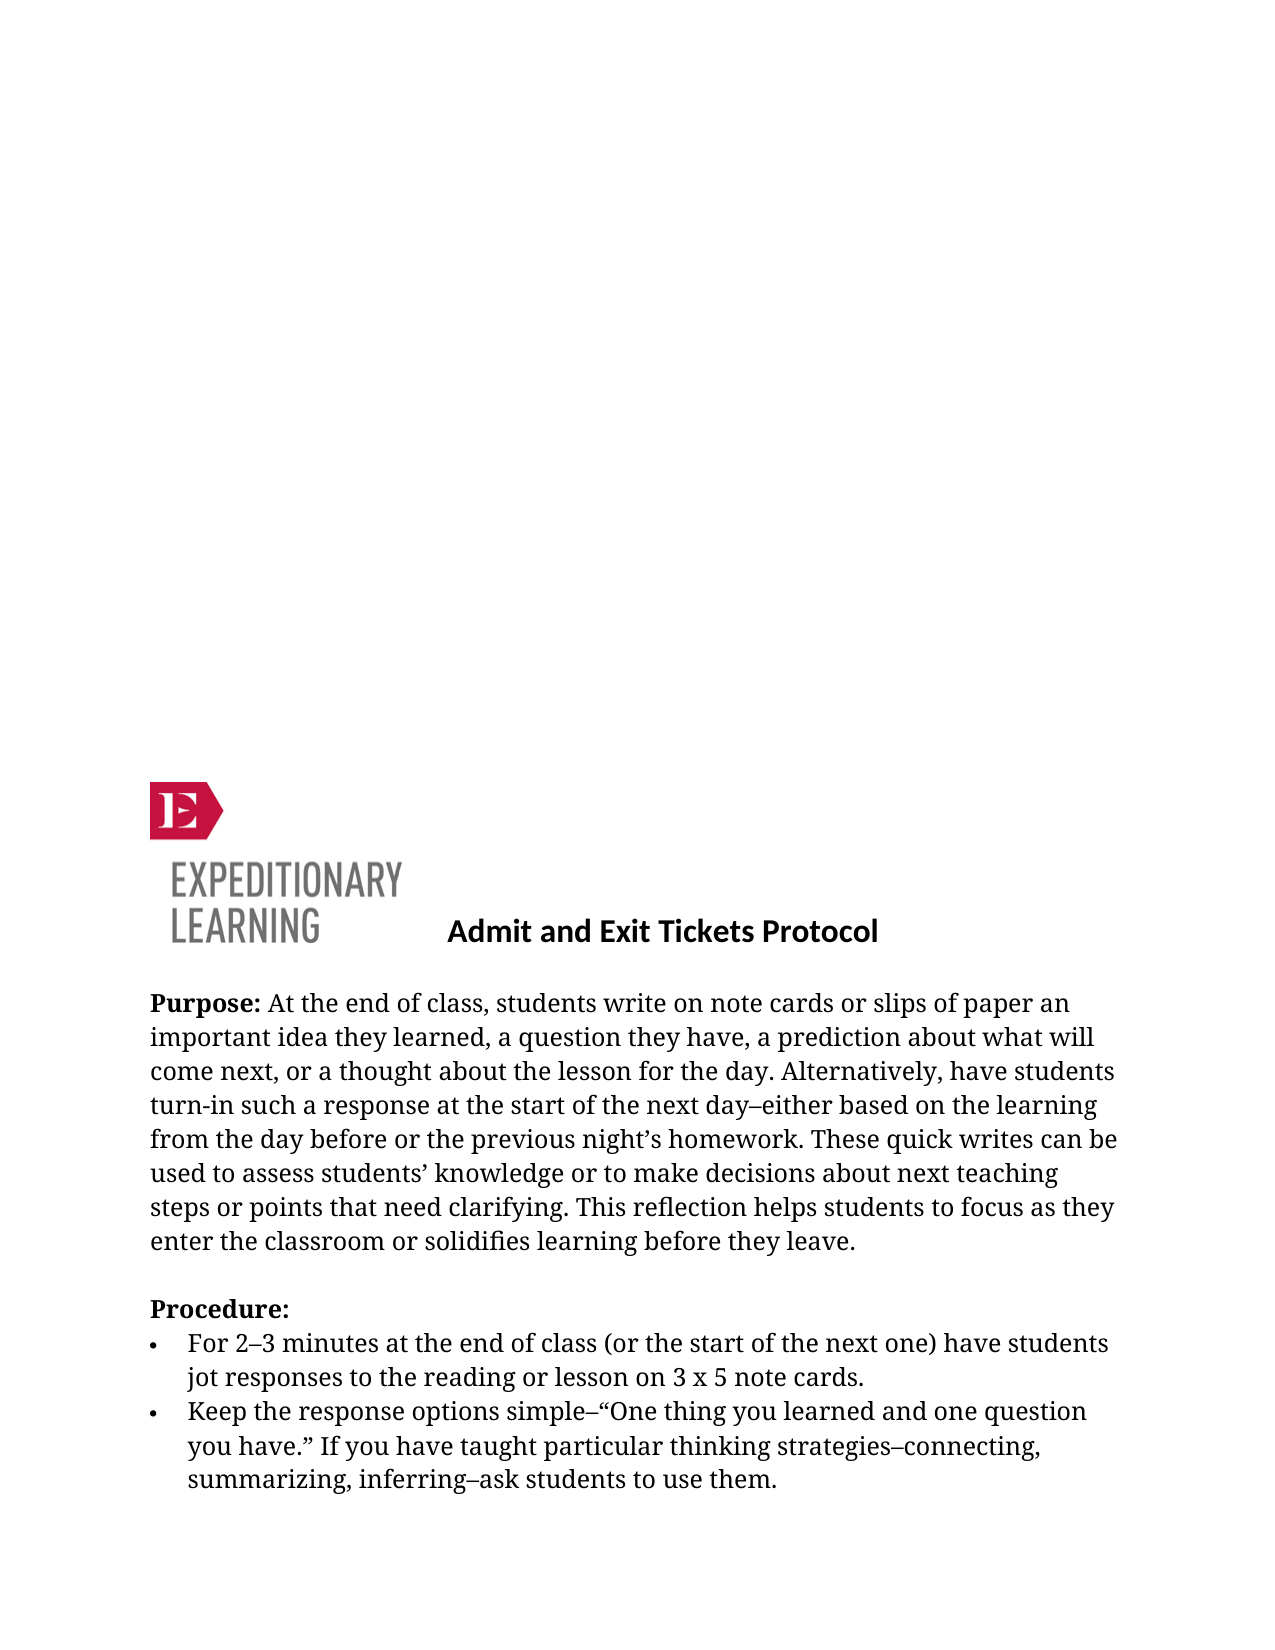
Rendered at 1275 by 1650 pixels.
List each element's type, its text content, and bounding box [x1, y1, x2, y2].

list For 2–3 minutes at the end of class (or the start of the next one) have students jot responses to the reading or lesson on 3 x 5 note cards. [150, 1326, 1125, 1394]
list Keep the response options simple–“One thing you learned and one question you have.” If you have taught particular thinking strategies–connecting, summarizing, inferring–ask students to use them. [150, 1394, 1125, 1496]
text Purpose: At the end of class, students write on note cards or slips of paper an important idea they learned, a question they have, a prediction about what will come next, or a thought about the lesson for the day. Alternatively, have students turn-in such a response at the start of the next day–either based on the learning from the day before or the previous night’s homework. These quick writes can be used to assess students’ knowledge or to make decisions about next teaching steps or points that need clarifying. This reflection helps students to focus as they enter the classroom or solidifies learning before they leave. [150, 985, 1125, 1258]
picture [150, 782, 402, 943]
subtitle Admit and Exit Tickets Protocol [150, 783, 1275, 951]
text Procedure: [150, 1292, 1125, 1326]
